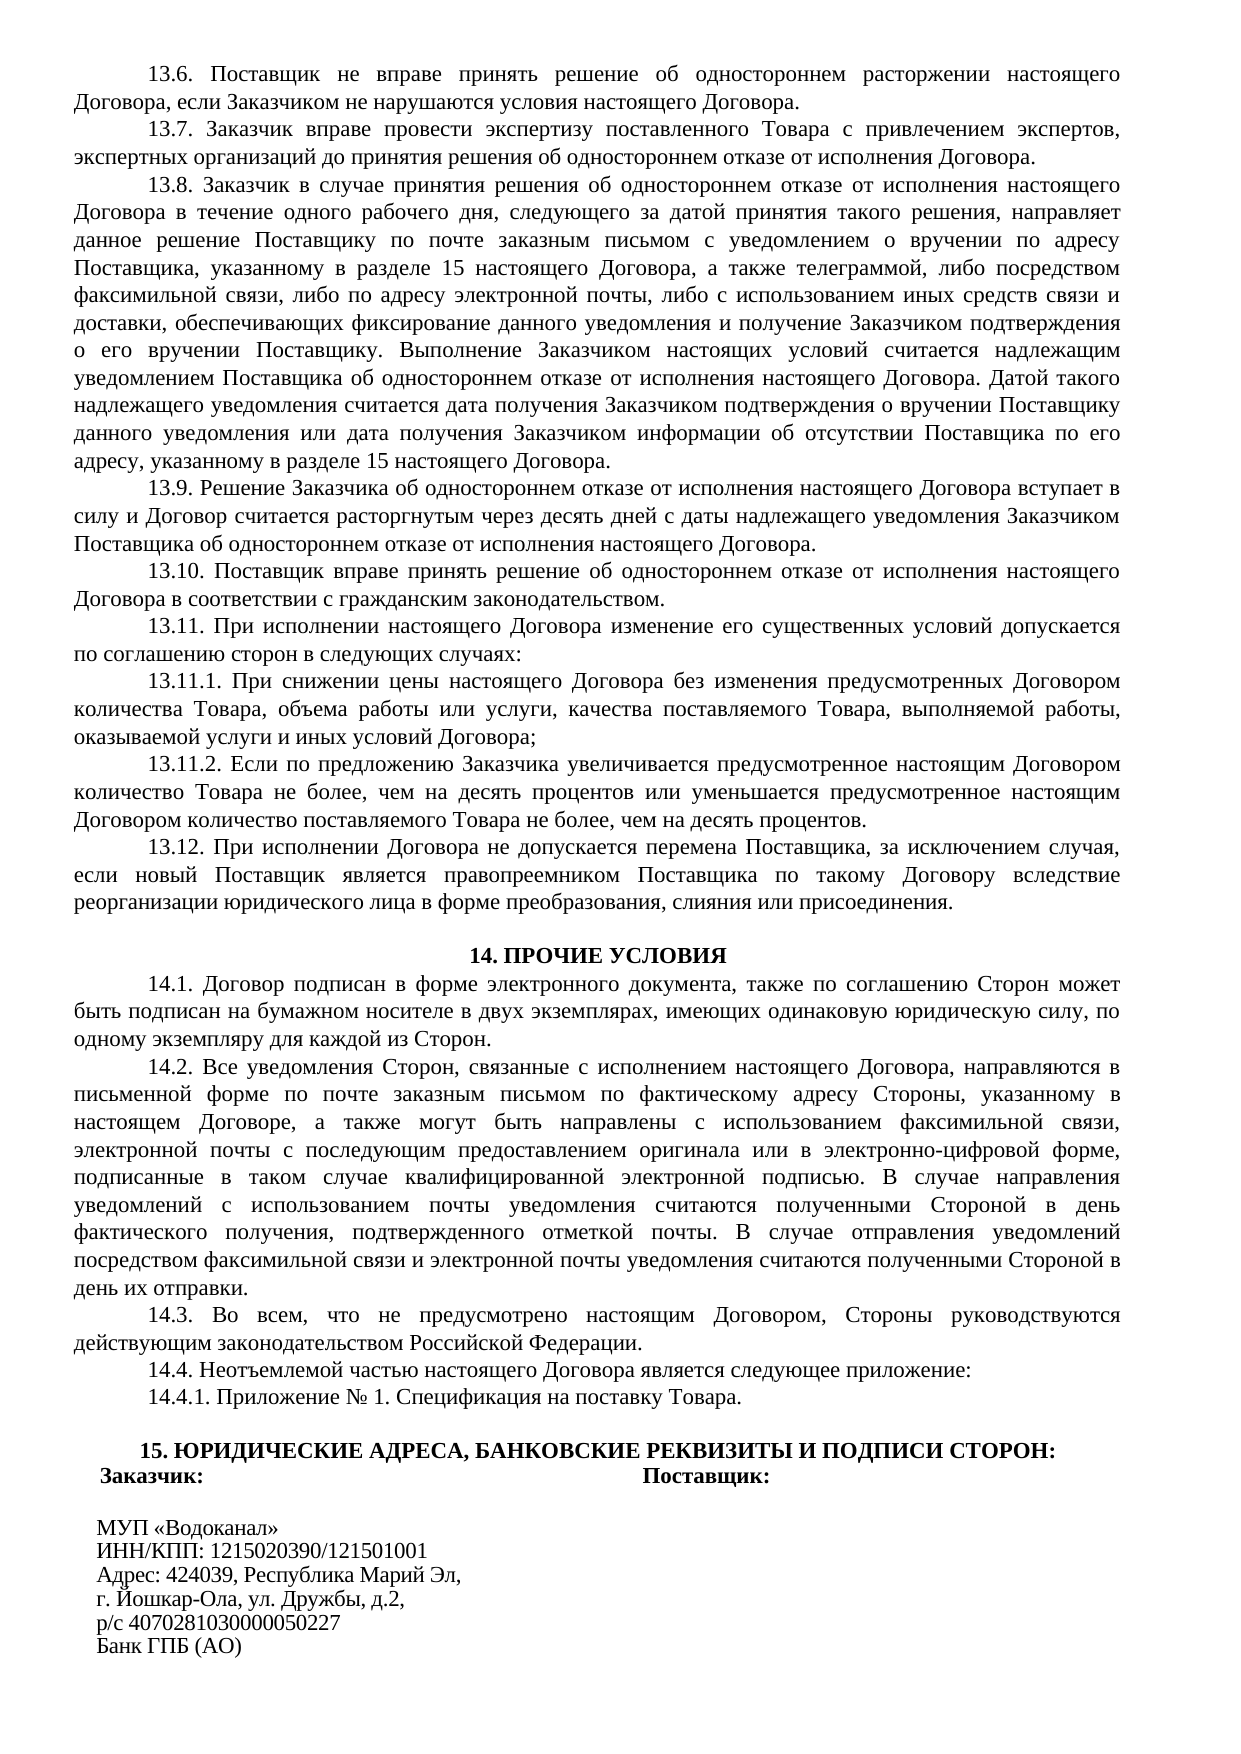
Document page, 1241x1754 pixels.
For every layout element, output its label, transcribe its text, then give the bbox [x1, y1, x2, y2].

text 13.11.2. Если по предложению Заказчика увеличивается предусмотренное настоящим Договором количество Товара не более, чем на десять процентов или уменьшается предусмотренное настоящим Договором количество поставляемого Товара не более, чем на десять процентов. [74, 749, 1122, 832]
text 13.12. При исполнении Договора не допускается перемена Поставщика, за исключением случая, если новый Поставщик является правопреемником Поставщика по такому Договору вследствие реорганизации юридического лица в форме преобразования, слияния или присоединения. [74, 832, 1122, 915]
text 13.10. Поставщик вправе принять решение об одностороннем отказе от исполнения настоящего Договора в соответствии с гражданским законодательством. [74, 556, 1122, 611]
text 13.9. Решение Заказчика об одностороннем отказе от исполнения настоящего Договора вступает в силу и Договор считается расторгнутым через десять дней с даты надлежащего уведомления Заказчиком Поставщика об одностороннем отказе от исполнения настоящего Договора. [74, 473, 1122, 556]
text 14.4.1. Приложение № 1. Спецификация на поставку Товара. [74, 1383, 1122, 1409]
text 14.1. Договор подписан в форме электронного документа, также по соглашению Сторон может быть подписан на бумажном носителе в двух экземплярах, имеющих одинаковую юридическую силу, по одному экземпляру для каждой из Сторон. [74, 969, 1122, 1052]
text 13.7. Заказчик вправе провести экспертизу поставленного Товара с привлечением экспертов, экспертных организаций до принятия решения об одностороннем отказе от исполнения Договора. [74, 114, 1122, 169]
text 14. ПРОЧИЕ УСЛОВИЯ [74, 941, 1122, 969]
text 13.6. Поставщик не вправе принять решение об одностороннем расторжении настоящего Договора, если Заказчиком не нарушаются условия настоящего Договора. [74, 59, 1122, 114]
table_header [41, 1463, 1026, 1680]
text 15. ЮРИДИЧЕСКИЕ АДРЕСА, БАНКОВСКИЕ РЕКВИЗИТЫ И ПОДПИСИ СТОРОН: [74, 1436, 1122, 1463]
text 13.8. Заказчик в случае принятия решения об одностороннем отказе от исполнения настоящего Договора в течение одного рабочего дня, следующего за датой принятия такого решения, направляет данное решение Поставщику по почте заказным письмом с уведомлением о вручении по адресу Поставщика, указанному в разделе 15 настоящего Договора, а также телеграммой, либо посредством факсимильной связи, либо по адресу электронной почты, либо с использованием иных средств связи и доставки, обеспечивающих фиксирование данного уведомления и получение Заказчиком подтверждения о его вручении Поставщику. Выполнение Заказчиком настоящих условий считается надлежащим уведомлением Поставщика об одностороннем отказе от исполнения настоящего Договора. Датой такого надлежащего уведомления считается дата получения Заказчиком подтверждения о вручении Поставщику данного уведомления или дата получения Заказчиком информации об отсутствии Поставщика по его адресу, указанному в разделе 15 настоящего Договора. [74, 169, 1122, 473]
text 14.4. Неотъемлемой частью настоящего Договора является следующее приложение: [74, 1355, 1122, 1383]
text 13.11. При исполнении настоящего Договора изменение его существенных условий допускается по соглашению сторон в следующих случаях: [74, 611, 1122, 666]
text 14.2. Все уведомления Сторон, связанные с исполнением настоящего Договора, направляются в письменной форме по почте заказным письмом по фактическому адресу Стороны, указанному в настоящем Договоре, а также могут быть направлены с использованием факсимильной связи, электронной почты с последующим предоставлением оригинала или в электронно-цифровой форме, подписанные в таком случае квалифицированной электронной подписью. В случае направления уведомлений с использованием почты уведомления считаются полученными Стороной в день фактического получения, подтвержденного отметкой почты. В случае отправления уведомлений посредством факсимильной связи и электронной почты уведомления считаются полученными Стороной в день их отправки. [74, 1052, 1122, 1300]
text 13.11.1. При снижении цены настоящего Договора без изменения предусмотренных Договором количества Товара, объема работы или услуги, качества поставляемого Товара, выполняемой работы, оказываемой услуги и иных условий Договора; [74, 666, 1122, 749]
text 14.3. Во всем, что не предусмотрено настоящим Договором, Стороны руководствуются действующим законодательством Российской Федерации. [74, 1300, 1122, 1355]
